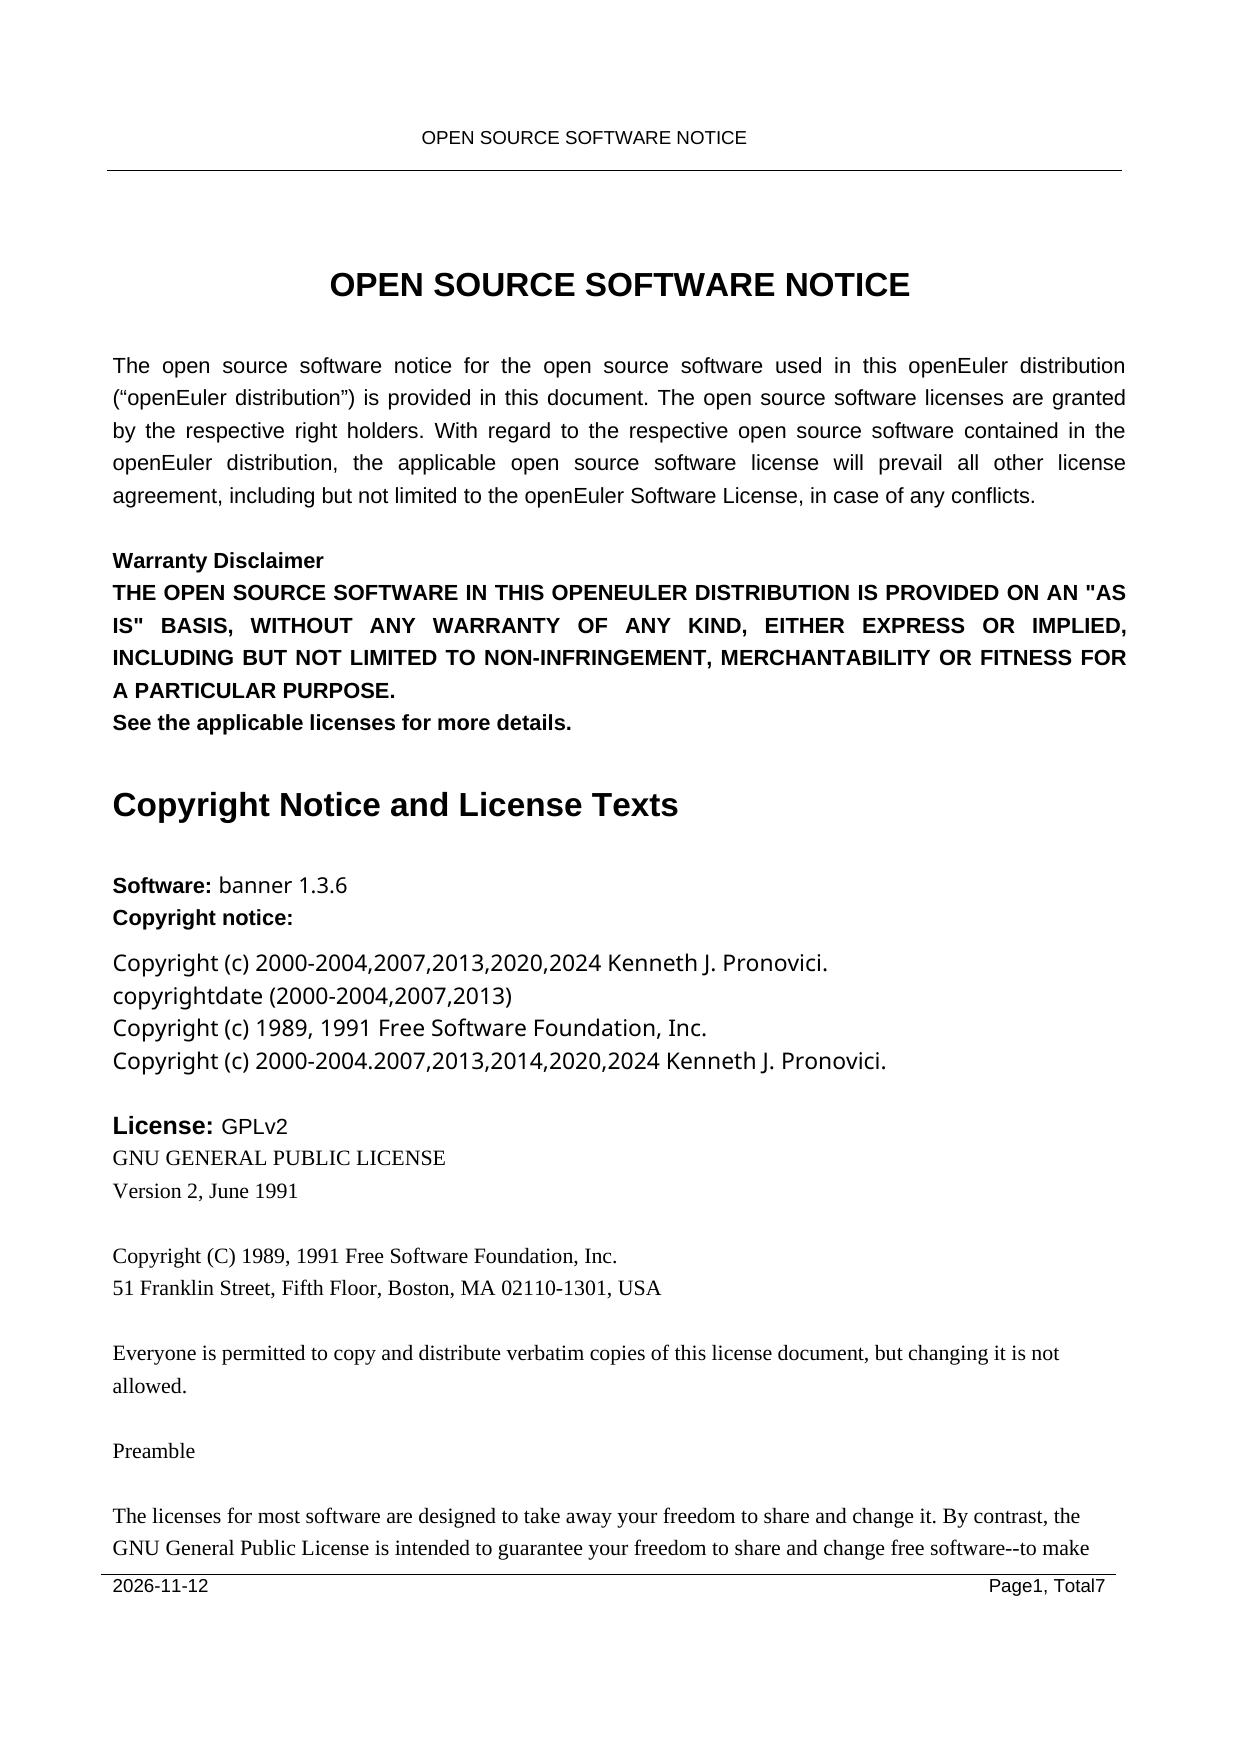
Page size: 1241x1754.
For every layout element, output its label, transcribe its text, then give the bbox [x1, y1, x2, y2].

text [112, 1142, 1128, 1564]
text The open source software notice for the open source software used in this openEuler distribution (“openEuler distribution”) is provided in this document. The open source software licenses are granted by the respective right holders. With regard to the respective open source software contained in the openEuler distribution, the applicable open source software license will prevail all other license agreement, including but not limited to the openEuler Software License, in case of any conflicts. [112, 349, 1128, 511]
text THE OPEN SOURCE SOFTWARE IN THIS OPENEULER DISTRIBUTION IS PROVIDED ON AN "AS IS" BASIS, WITHOUT ANY WARRANTY OF ANY KIND, EITHER EXPRESS OR IMPLIED, INCLUDING BUT NOT LIMITED TO NON-INFRINGEMENT, MERCHANTABILITY OR FITNESS FOR A PARTICULAR PURPOSE. See the applicable licenses for more details. [112, 576, 1128, 739]
text Copyright (c) 2000-2004,2007,2013,2020,2024 Kenneth J. Pronovici. copyrightdate (2000-2004,2007,2013) Copyright (c) 1989, 1991 Free Software Foundation, Inc. Copyright (c) 2000-2004.2007,2013,2014,2020,2024 Kenneth J. Pronovici. [112, 947, 1128, 1109]
title Software: banner 1.3.6 [112, 869, 1128, 901]
text OPEN SOURCE SOFTWARE NOTICE [112, 251, 1128, 316]
text Copyright notice: [112, 901, 1128, 934]
text License: GPLv2 [112, 1109, 1128, 1142]
text Warranty Disclaimer [112, 544, 1128, 576]
text Copyright Notice and License Texts [112, 771, 1128, 836]
